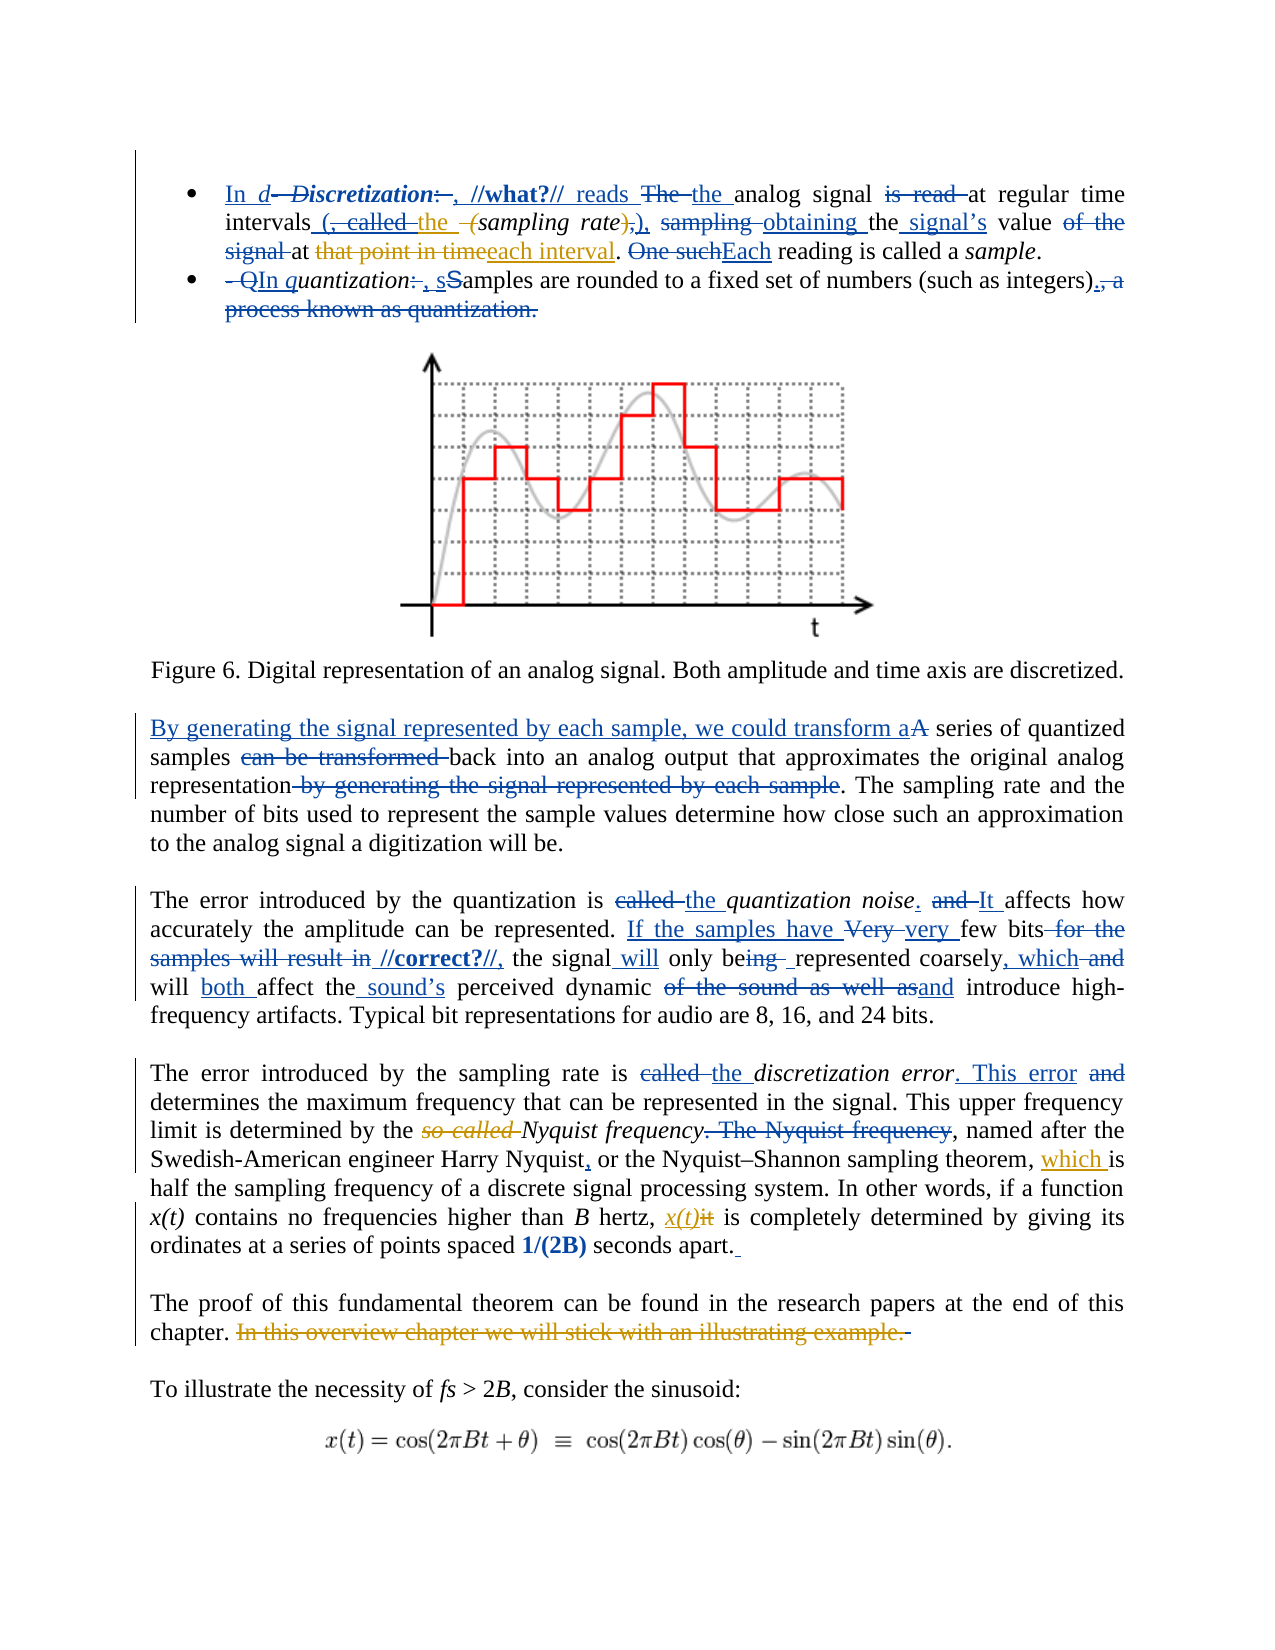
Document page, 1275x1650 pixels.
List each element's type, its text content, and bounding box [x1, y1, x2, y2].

text The error introduced by the quantization is quantization noise affects how accurately the amplitude can be represented. few bits the signal only berepresented coarsely will affect the perceived dynamic introduce high-frequency artifacts. Typical bit representations for audio are 8, 16, and 24 bits. [150, 886, 1125, 1029]
picture [399, 351, 876, 656]
list iscretizationanalog signal at regular time intervalssampling rate the value at . reading is called a sample. [187, 179, 1125, 265]
list uantizationamples are rounded to a fixed set of numbers (such as integers) [187, 265, 1125, 323]
text The proof of this fundamental theorem can be found in the research papers at the end of this chapter. [150, 1288, 1125, 1346]
text Figure 6. Digital representation of an analog signal. Both amplitude and time axis are discretized. [150, 656, 1125, 684]
picture [325, 1428, 951, 1454]
text To illustrate the necessity of fs > 2B, consider the sinusoid: [150, 1374, 1125, 1403]
text The error introduced by the sampling rate is discretization error determines the maximum frequency that can be represented in the signal. This upper frequency limit is determined by the Nyquist frequency, named after the Swedish-American engineer Harry Nyquist or the Nyquist–Shannon sampling theorem, is half the sampling frequency of a discrete signal processing system. In other words, if a function x(t) contains no frequencies higher than B hertz, is completely determined by giving its ordinates at a series of points spaced 1/(2B) seconds apart. [150, 1058, 1125, 1259]
text series of quantized samples back into an analog output that approximates the original analog representation. The sampling rate and the number of bits used to represent the sample values determine how close such an approximation to the analog signal a digitization will be. [150, 713, 1125, 857]
